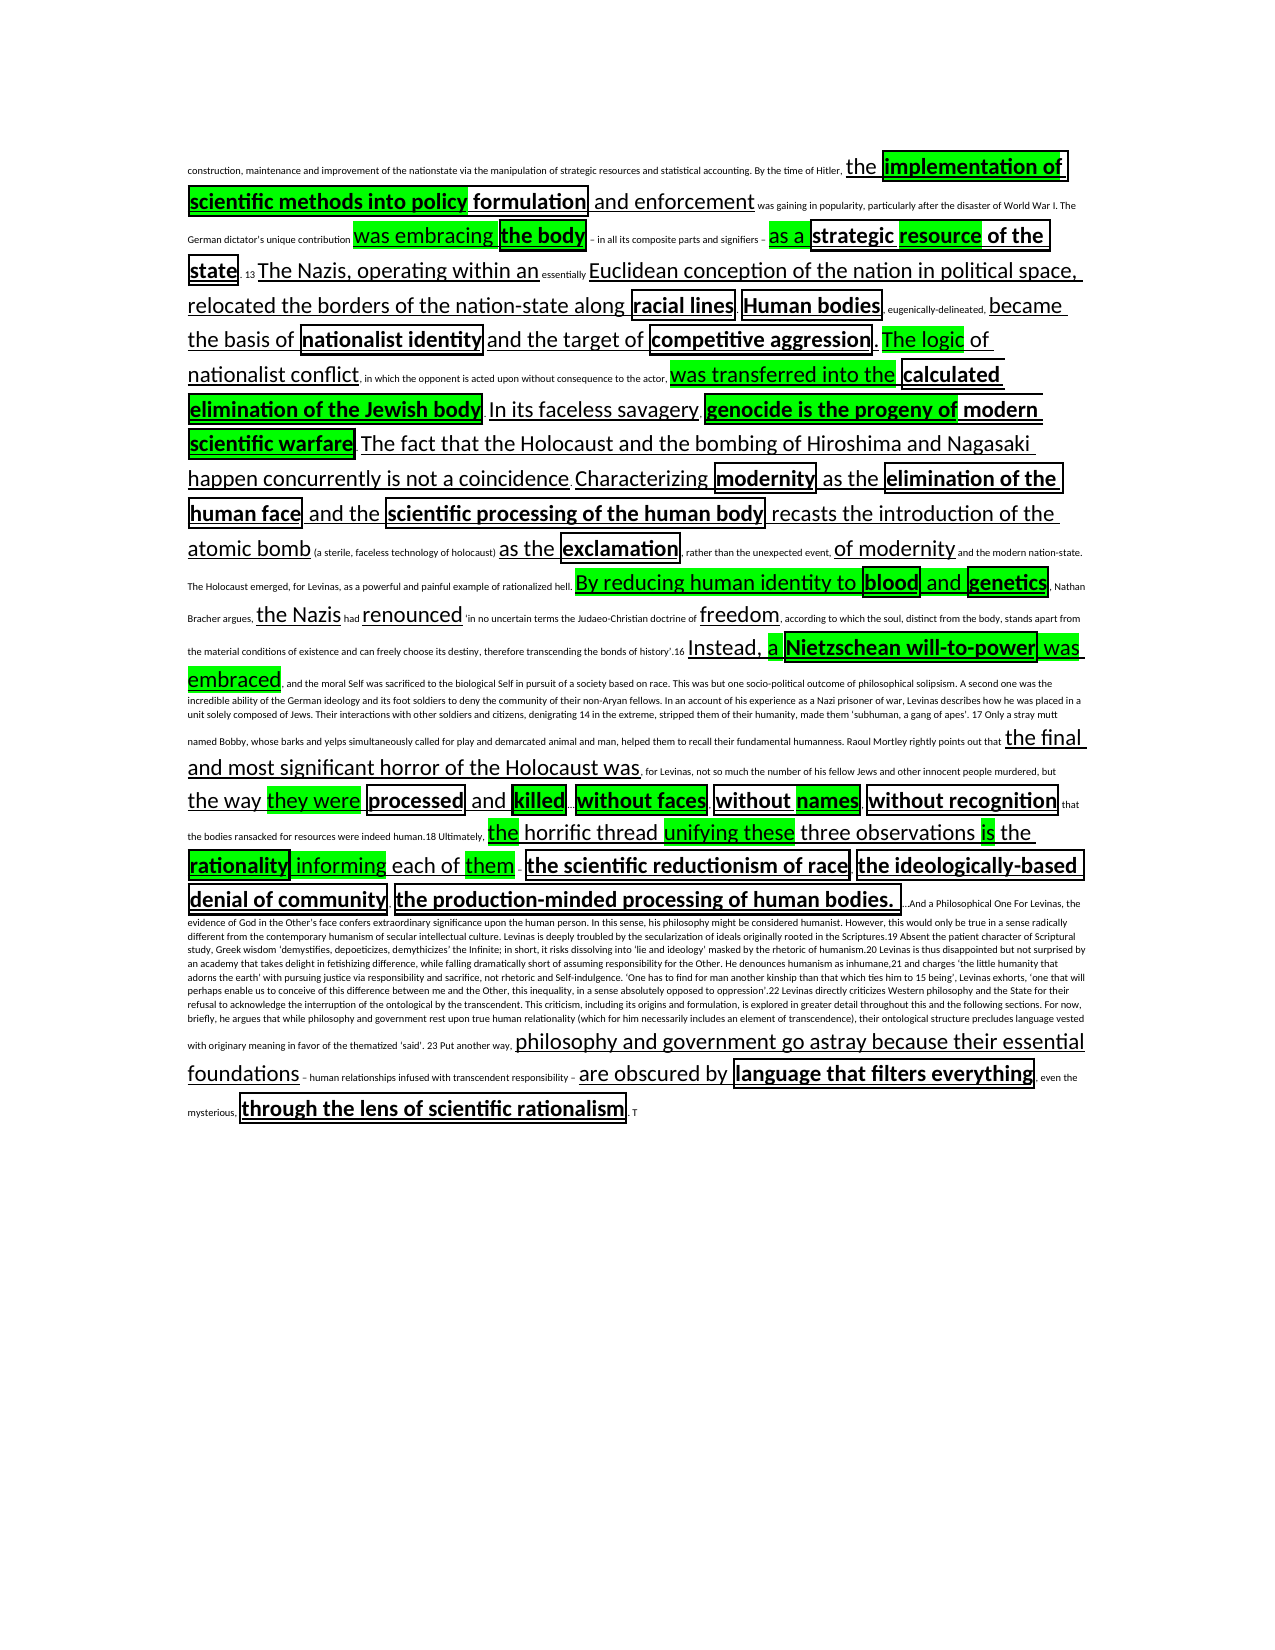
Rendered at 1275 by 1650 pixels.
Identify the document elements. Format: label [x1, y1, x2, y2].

text [187, 150, 1087, 1124]
